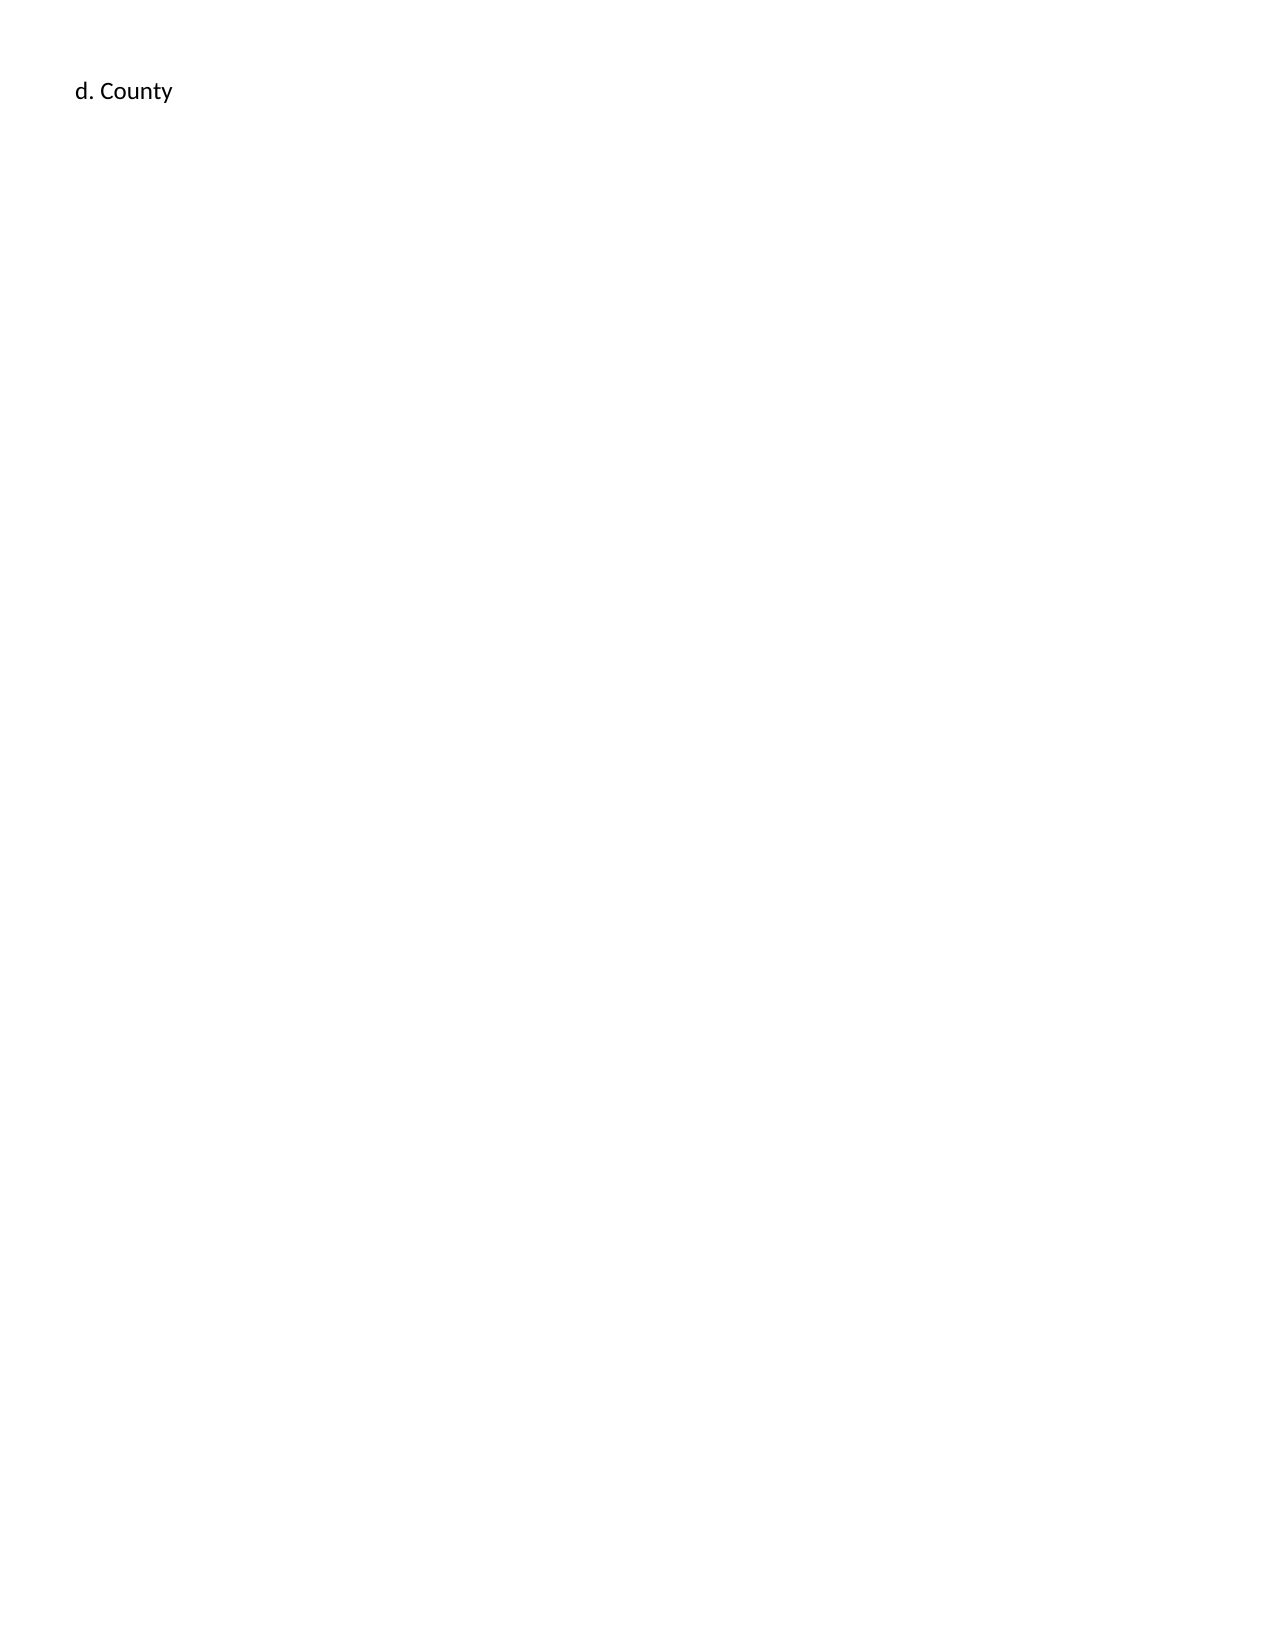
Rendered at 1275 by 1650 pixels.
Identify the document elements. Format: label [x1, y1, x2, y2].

text [75, 75, 1200, 173]
